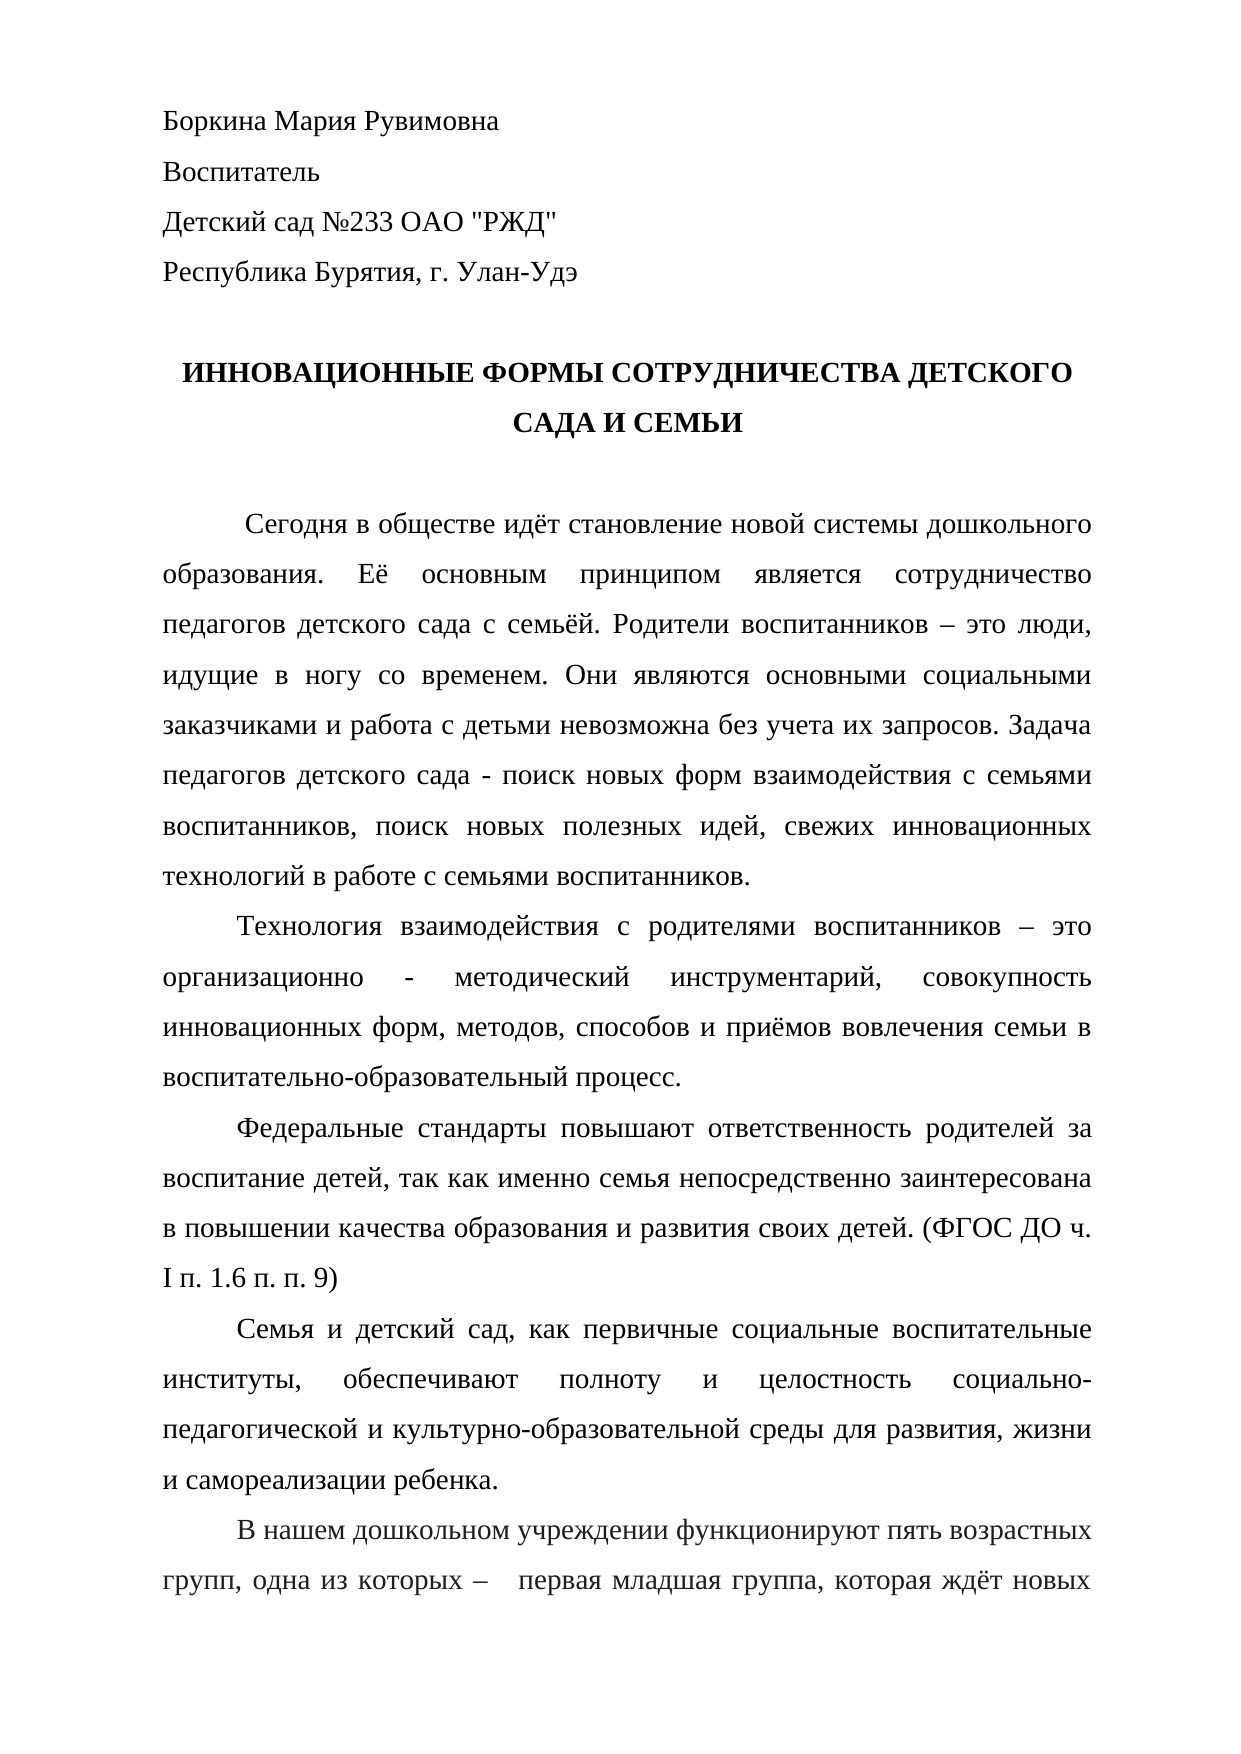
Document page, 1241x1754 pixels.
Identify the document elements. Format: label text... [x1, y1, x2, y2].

text Сегодня в обществе идёт становление новой системы дошкольного образования. Её основным принципом является сотрудничество педагогов детского сада с семьёй. Родители воспитанников – это люди, идущие в ногу со временем. Они являются основными социальными заказчиками и работа с детьми невозможна без учета их запросов. Задача педагогов детского сада - поиск новых форм взаимодействия с семьями воспитанников, поиск новых полезных идей, свежих инновационных технологий в работе с семьями воспитанников. [162, 506, 1093, 892]
text Детский сад №233 ОАО "РЖД" [162, 204, 1093, 238]
text ИННОВАЦИОННЫЕ ФОРМЫ СОТРУДНИЧЕСТВА ДЕТСКОГО САДА И СЕМЬИ [162, 355, 1093, 439]
text Семья и детский сад, как первичные социальные воспитательные институты, обеспечивают полноту и целостность социально-педагогической и культурно-образовательной среды для развития, жизни и самореализации ребенка. [162, 1311, 1093, 1495]
text Федеральные стандарты повышают ответственность родителей за воспитание детей, так как именно семья непосредственно заинтересована в повышении качества образования и развития своих детей. (ФГОС ДО ч. I п. 1.6 п. п. 9) [162, 1110, 1093, 1294]
text Республика Бурятия, г. Улан-Удэ [162, 254, 1093, 288]
text Боркина Мария Рувимовна [162, 103, 1093, 137]
text Технология взаимодействия с родителями воспитанников – это организационно - методический инструментарий, совокупность инновационных форм, методов, способов и приёмов вовлечения семьи в воспитательно-образовательный процесс. [162, 908, 1093, 1093]
text Воспитатель [162, 154, 1093, 187]
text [162, 1512, 1093, 1596]
